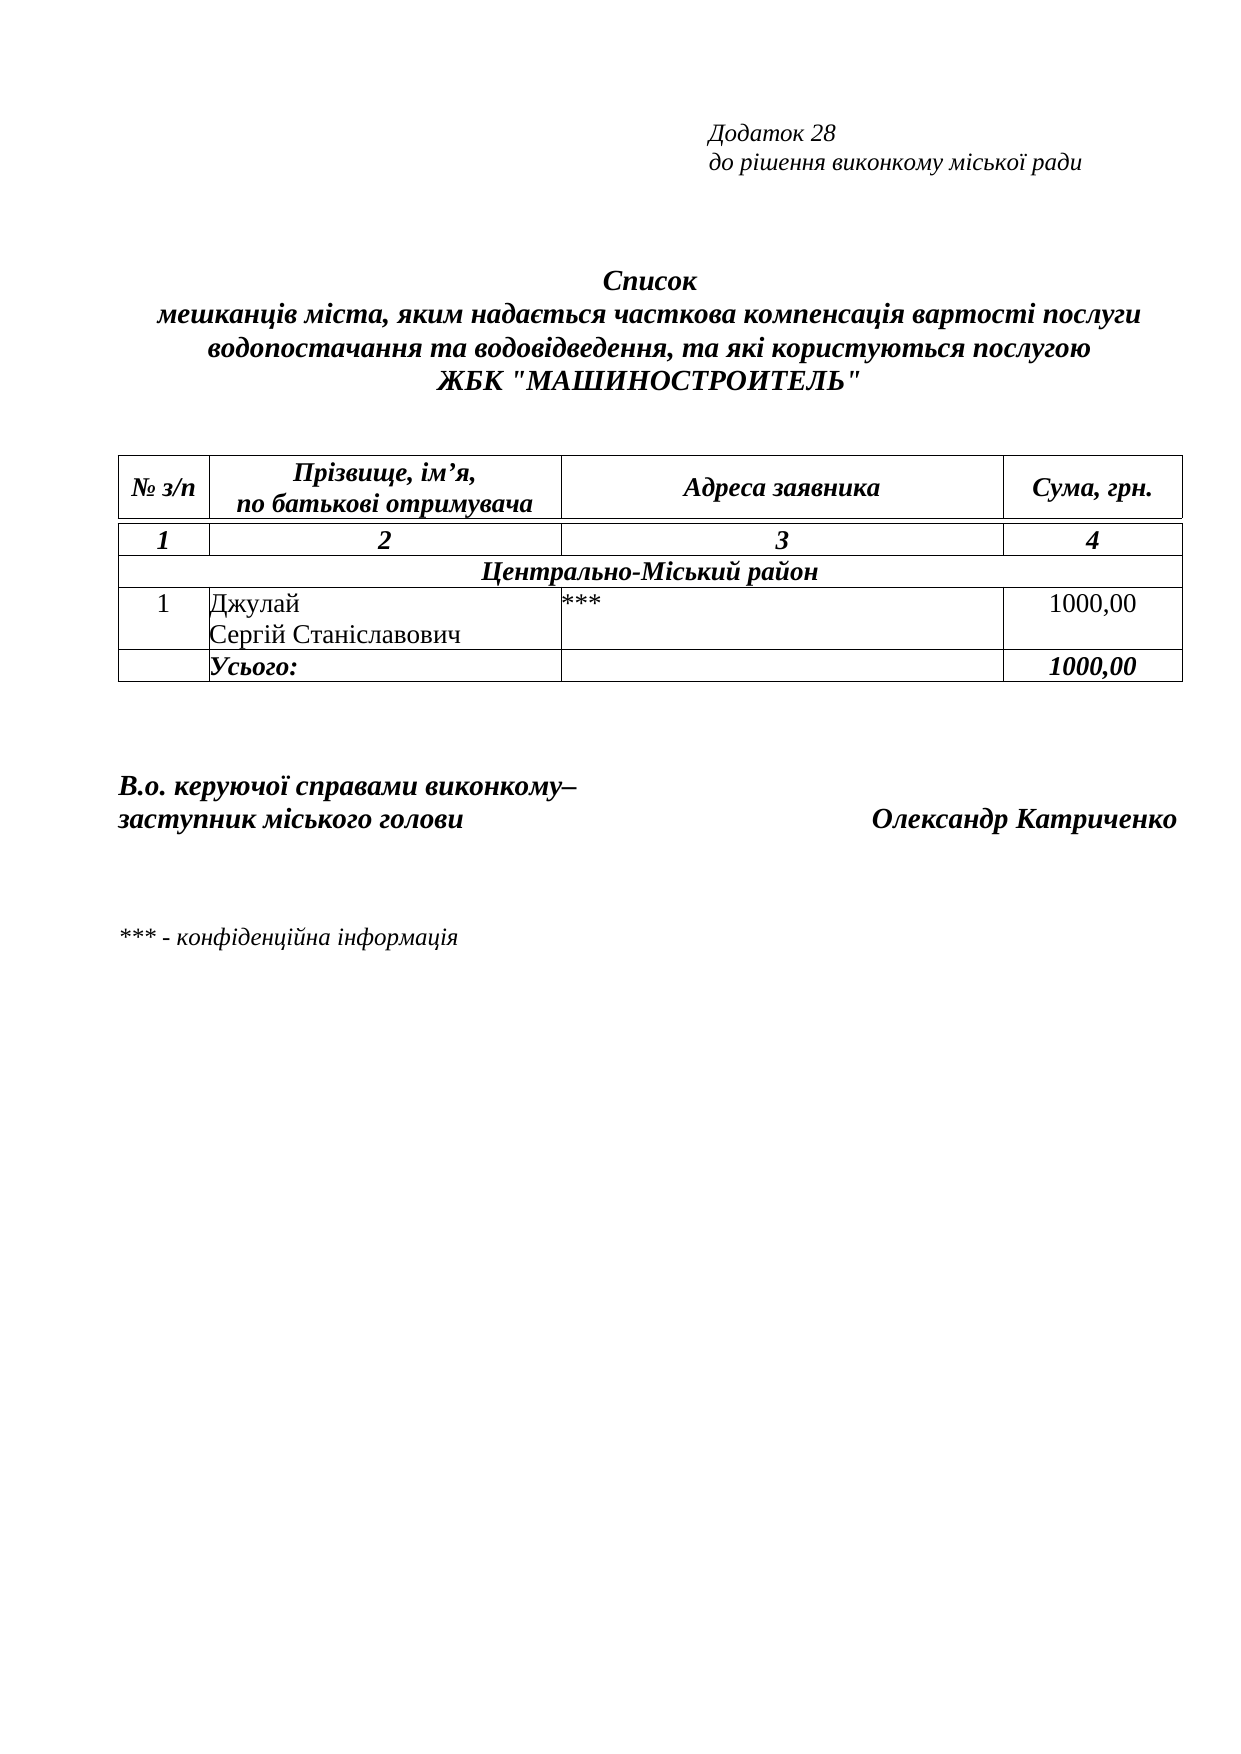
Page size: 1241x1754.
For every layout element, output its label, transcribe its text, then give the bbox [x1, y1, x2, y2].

table_header № з/п [119, 456, 209, 518]
table_header 4 [1004, 524, 1182, 555]
table_cell Центрально-Міський район [119, 556, 1182, 587]
table_cell 1000,00 [1004, 650, 1182, 681]
table_header Адреса заявника [562, 456, 1003, 518]
text В.о. керуючої справами виконкому– [118, 768, 1181, 801]
text заступник міського голови Олександр Катриченко [118, 801, 1181, 835]
table_cell Усього: [210, 650, 561, 681]
text *** - конфіденційна інформація [118, 922, 1181, 951]
table_header 2 [210, 524, 561, 555]
table_cell *** [562, 588, 1003, 649]
table_header Прізвище, ім’я, по батькові отримувача [210, 456, 561, 518]
subtitle Список мешканців міста, яким надається часткова компенсація вартості послуги водопостачання та водовідведення, та які користуються послугою ЖБК "МАШИНОСТРОИТЕЛЬ" [118, 263, 1181, 397]
subtitle Додаток 28 до рішення виконкому міської ради [708, 118, 1181, 176]
table_cell Джулай Сергій Станіславович [210, 588, 561, 649]
table_header 1 [119, 524, 209, 555]
table_header 3 [562, 524, 1003, 555]
table_cell [562, 650, 1003, 681]
table_cell [119, 650, 209, 681]
table_cell 1 [119, 588, 209, 649]
table_cell 1000,00 [1004, 588, 1182, 649]
table_header Сума, грн. [1004, 456, 1182, 518]
